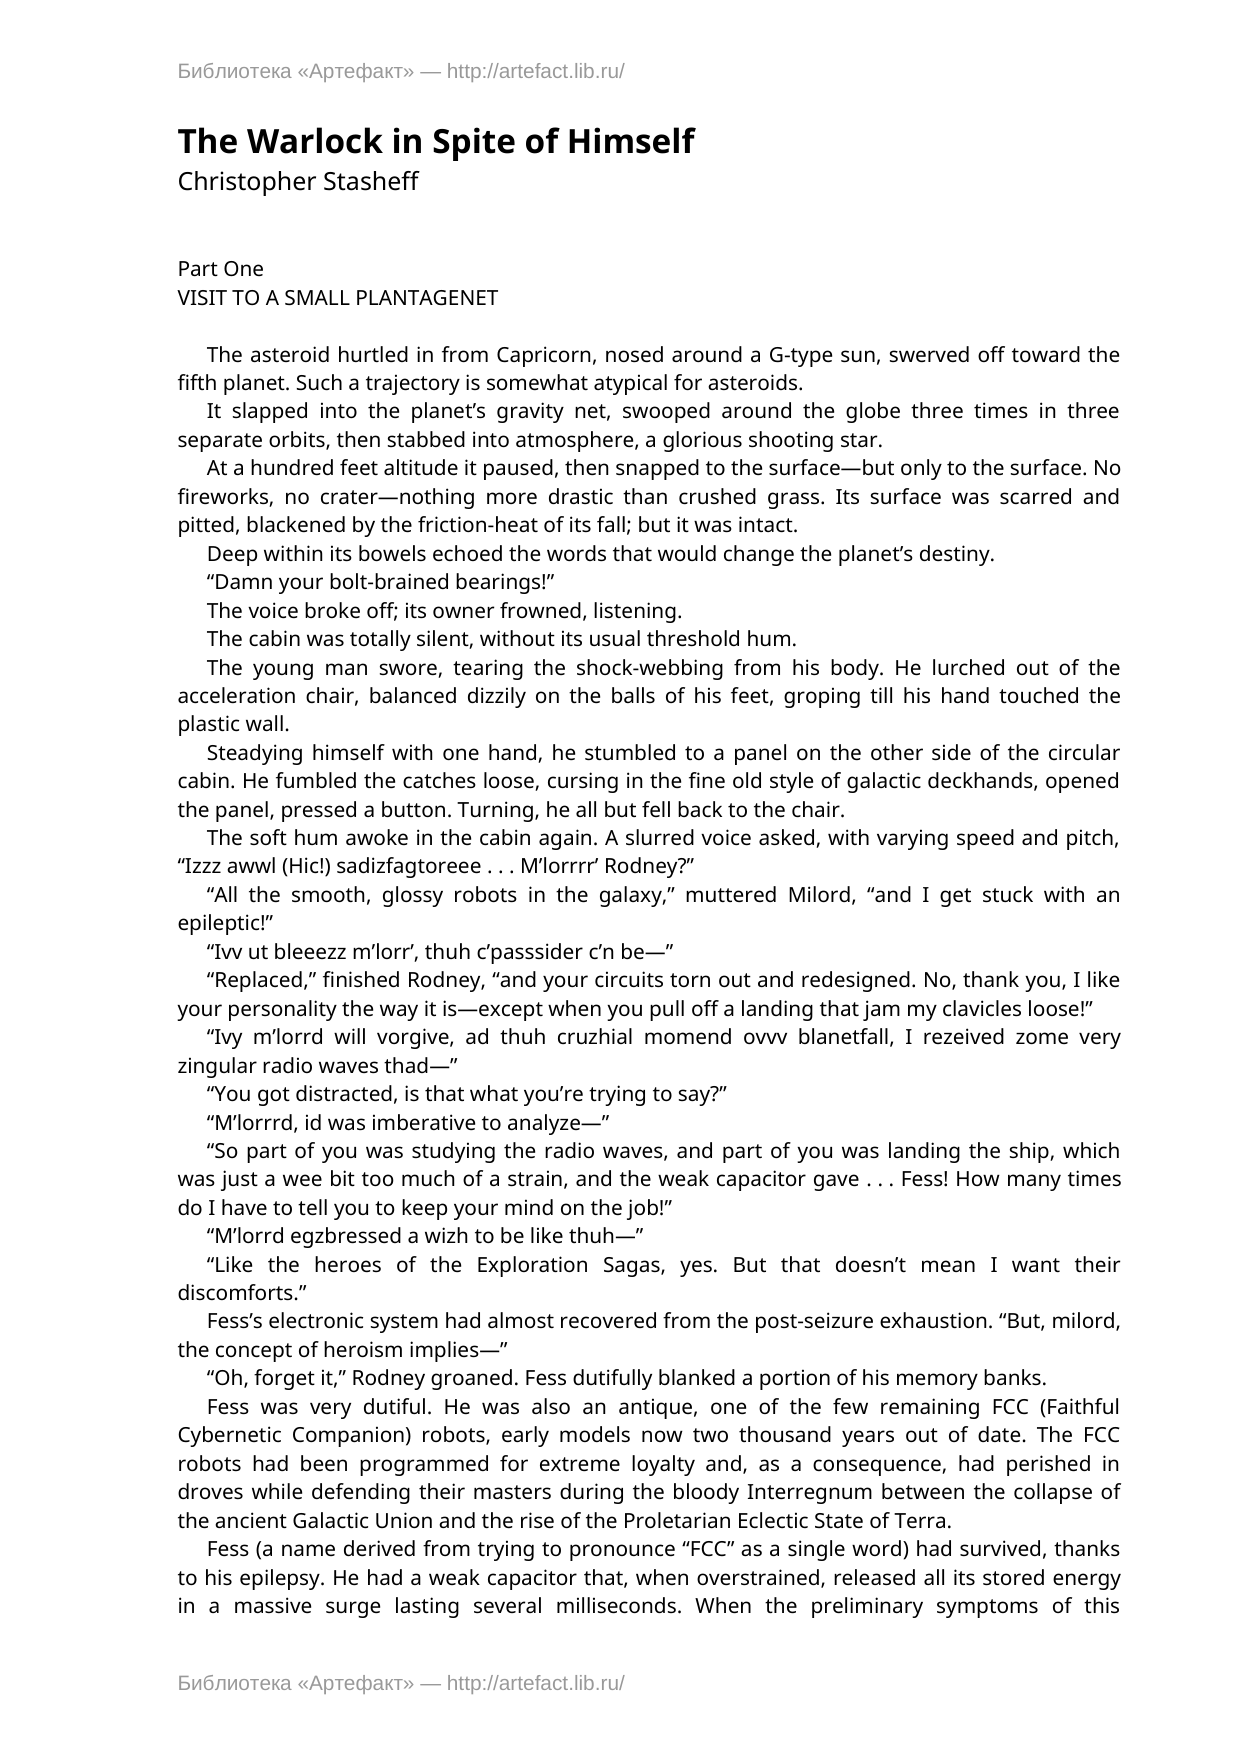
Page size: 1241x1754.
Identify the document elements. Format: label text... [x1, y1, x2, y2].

text Steadying himself with one hand, he stumbled to a panel on the other side of the circular cabin. He fumbled the catches loose, cursing in the fine old style of galactic deckhands, opened the panel, pressed a button. Turning, he all but fell back to the chair. [177, 738, 1122, 823]
text Part One [177, 254, 1122, 283]
text “M’lorrrd, id was imberative to analyze—” [177, 1108, 1122, 1136]
text “M’lorrd egzbressed a wizh to be like thuh—” [177, 1221, 1122, 1250]
text “So part of you was studying the radio waves, and part of you was landing the ship, which was just a wee bit too much of a strain, and the weak capacitor gave . . . Fess! How many times do I have to tell you to keep your mind on the job!” [177, 1136, 1122, 1221]
text The young man swore, tearing the shock-webbing from his body. He lurched out of the acceleration chair, balanced dizzily on the balls of his feet, groping till his hand touched the plastic wall. [177, 653, 1122, 738]
text “Oh, forget it,” Rodney groaned. Fess dutifully blanked a portion of his memory banks. [177, 1363, 1122, 1392]
text “Replaced,” finished Rodney, “and your circuits torn out and redesigned. No, thank you, I like your personality the way it is—except when you pull off a landing that jam my clavicles loose!” [177, 965, 1122, 1022]
text It slapped into the planet’s gravity net, swooped around the globe three times in three separate orbits, then stabbed into atmosphere, a glorious shooting star. [177, 397, 1122, 453]
text “Like the heroes of the Exploration Sagas, yes. But that doesn’t mean I want their discomforts.” [177, 1250, 1122, 1307]
text Fess’s electronic system had almost recovered from the post-seizure exhaustion. “But, milord, the concept of heroism implies—” [177, 1307, 1122, 1363]
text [177, 1534, 1122, 1619]
text The asteroid hurtled in from Capricorn, nosed around a G-type sun, swerved off toward the fifth planet. Such a trajectory is somewhat atypical for asteroids. [177, 340, 1122, 397]
text “Ivy m’lorrd will vorgive, ad thuh cruzhial momend ovvv blanetfall, I rezeived zome very zingular radio waves thad—” [177, 1022, 1122, 1079]
text The voice broke off; its owner frowned, listening. [177, 596, 1122, 624]
text The soft hum awoke in the cabin again. A slurred voice asked, with varying speed and pitch, “Izzz awwl (Hic!) sadizfagtoreee . . . M’lorrrr’ Rodney?” [177, 823, 1122, 880]
text Fess was very dutiful. He was also an antique, one of the few remaining FCC (Faithful Cybernetic Companion) robots, early models now two thousand years out of date. The FCC robots had been programmed for extreme loyalty and, as a consequence, had perished in droves while defending their masters during the bloody Interregnum between the collapse of the ancient Galactic Union and the rise of the Proletarian Eclectic State of Terra. [177, 1392, 1122, 1534]
text The cabin was totally silent, without its usual threshold hum. [177, 624, 1122, 653]
text Christopher Stasheff [177, 163, 1122, 198]
text Deep within its bowels echoed the words that would change the planet’s destiny. [177, 539, 1122, 567]
text “Ivv ut bleeezz m’lorr’, thuh c’passsider c’n be—” [177, 937, 1122, 965]
text VISIT TO A SMALL PLANTAGENET [177, 283, 1122, 311]
text “You got distracted, is that what you’re trying to say?” [177, 1079, 1122, 1108]
text “All the smooth, glossy robots in the galaxy,” muttered Milord, “and I get stuck with an epileptic!” [177, 880, 1122, 937]
text “Damn your bolt-brained bearings!” [177, 567, 1122, 596]
text The Warlock in Spite of Himself [177, 118, 1122, 163]
text At a hundred feet altitude it paused, then snapped to the surface—but only to the surface. No fireworks, no crater—nothing more drastic than crushed grass. Its surface was scarred and pitted, blackened by the friction-heat of its fall; but it was intact. [177, 453, 1122, 539]
